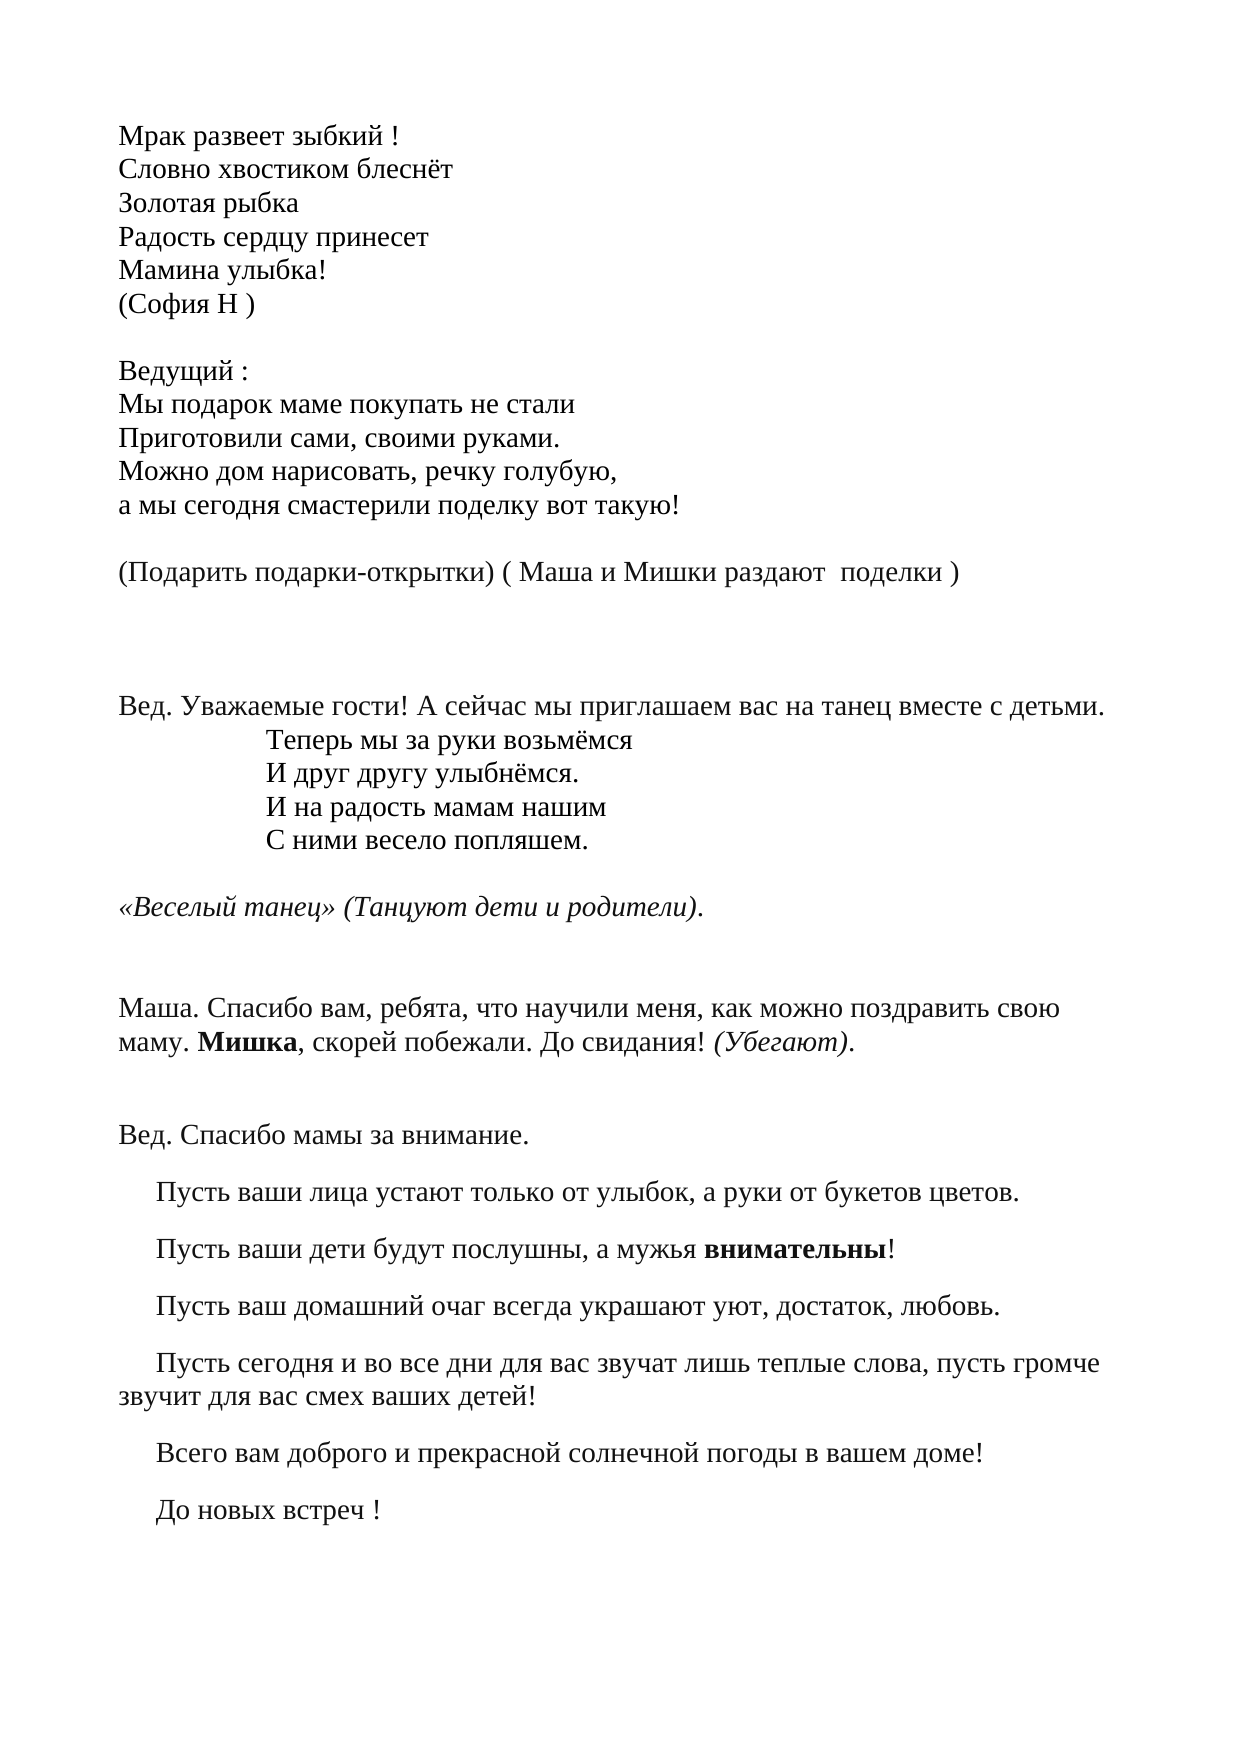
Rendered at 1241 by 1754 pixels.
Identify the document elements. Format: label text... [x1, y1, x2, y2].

text И на радость мамам нашим [266, 789, 1152, 822]
text Радость сердцу принесет [118, 219, 1152, 252]
text Можно дом нарисовать, речку голубую, [118, 453, 1152, 487]
text Словно хвостиком блеснёт [118, 152, 1152, 185]
text Золотая рыбка [118, 185, 1152, 219]
text а мы сегодня смастерили поделку вот такую! [118, 487, 1152, 521]
text (София Н ) [118, 286, 1152, 319]
text «Веселый танец» (Танцуют дети и родители). [118, 889, 1152, 923]
text Пусть ваши лица устают только от улыбок, а руки от букетов цветов. [118, 1174, 1152, 1207]
text Мамина улыбка! [118, 252, 1152, 286]
text Маша. Спасибо вам, ребята, что научили меня, как можно поздравить свою маму. Мишка, скорей побежали. До свидания! (Убегают). [118, 990, 1152, 1057]
text С ними весело попляшем. [266, 822, 1152, 856]
text И друг другу улыбнёмся. [266, 755, 1152, 789]
text Вед. Уважаемые гости! А сейчас мы приглашаем вас на танец вместе с детьми. [118, 688, 1152, 722]
text Приготовили сами, своими руками. [118, 420, 1152, 453]
text Мрак развеет зыбкий ! [118, 118, 1152, 152]
text Пусть ваши дети будут послушны, а мужья внимательны! [118, 1231, 1152, 1264]
text Пусть ваш домашний очаг всегда украшают уют, достаток, любовь. [118, 1288, 1152, 1321]
text Всего вам доброго и прекрасной солнечной погоды в вашем доме! [118, 1435, 1152, 1469]
text (Подарить подарки-открытки) ( Маша и Мишки раздают поделки ) [118, 554, 1152, 588]
text Пусть сегодня и во все дни для вас звучат лишь теплые слова, пусть громче звучит для вас смех ваших детей! [118, 1345, 1152, 1412]
text Ведущий : [118, 353, 1152, 386]
text До новых встреч ! [118, 1492, 1152, 1526]
text Мы подарок маме покупать не стали [118, 386, 1152, 420]
text Теперь мы за руки возьмёмся [266, 722, 1152, 755]
text Вед. Спасибо мамы за внимание. [118, 1117, 1152, 1150]
